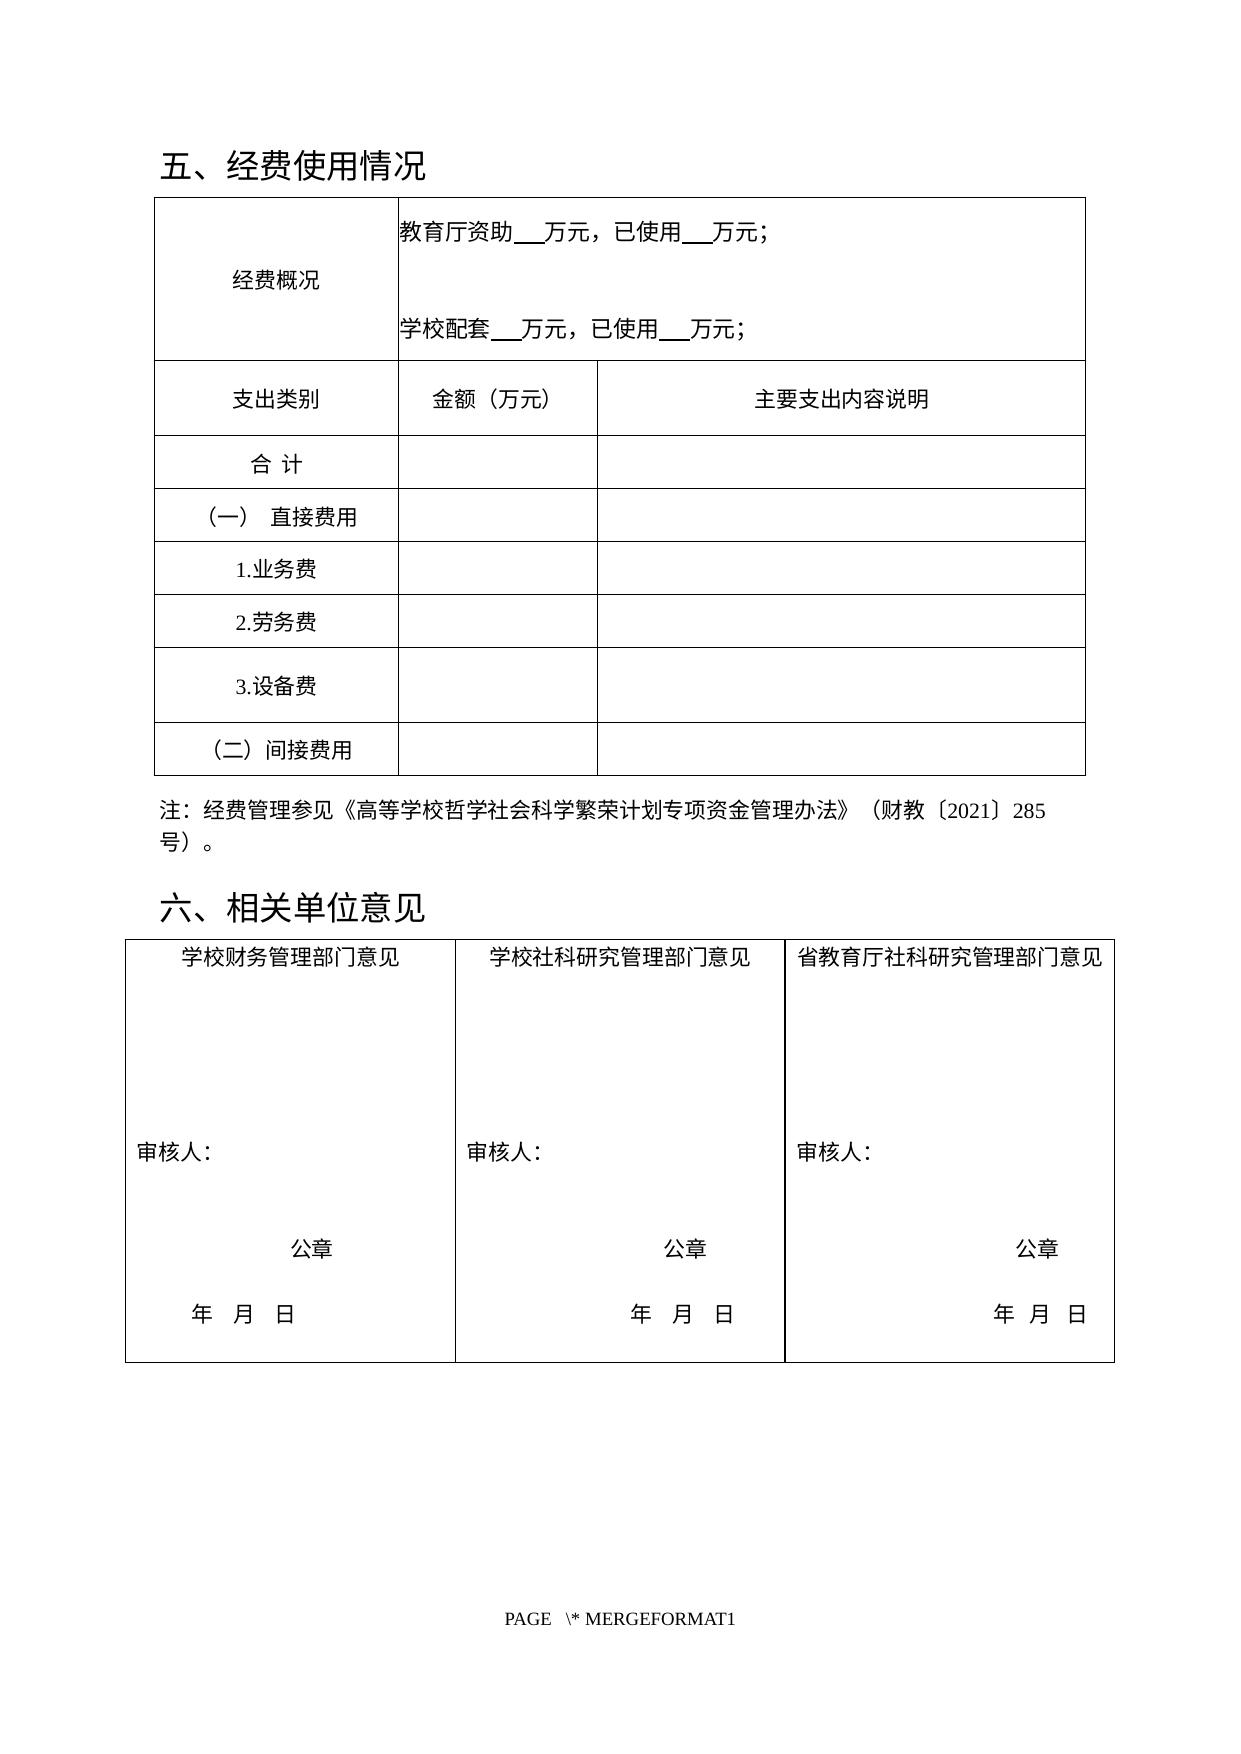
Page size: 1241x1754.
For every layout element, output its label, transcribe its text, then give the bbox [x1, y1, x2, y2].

table_cell [399, 489, 597, 541]
table_cell [399, 542, 597, 594]
table_cell [399, 436, 597, 488]
table_cell [399, 648, 597, 722]
table_cell [598, 542, 1085, 594]
table_cell [598, 723, 1085, 775]
table_cell 2.劳务费 [155, 595, 398, 647]
table_cell （二）间接费用 [155, 723, 398, 775]
table_cell 直接费用 [155, 489, 398, 541]
table_header 学校社科研究管理部门意见 审核人： 公章 年 月 日 [456, 940, 784, 1362]
table_cell 支出类别 [155, 361, 398, 435]
table_cell 主要支出内容说明 [598, 361, 1085, 435]
table_cell 1.业务费 [155, 542, 398, 594]
table_header 省教育厅社科研究管理部门意见 审核人： 公章 年 月 日 [786, 940, 1114, 1362]
table_cell 合 计 [155, 436, 398, 488]
table_cell 3.设备费 [155, 648, 398, 722]
text 六、相关单位意见 [159, 873, 1081, 938]
table_cell [598, 648, 1085, 722]
table_cell [598, 595, 1085, 647]
table_cell 金额（万元） [399, 361, 597, 435]
table_header 学校财务管理部门意见 审核人： 公章 年 月 日 [126, 940, 455, 1362]
table_cell [399, 595, 597, 647]
text 五、经费使用情况 [159, 132, 1081, 197]
table_header 教育厅资助 万元，已使用 万元； 学校配套 万元，已使用 万元； [399, 198, 1085, 360]
table_cell [598, 436, 1085, 488]
table_cell [598, 489, 1085, 541]
text 注：经费管理参见《高等学校哲学社会科学繁荣计划专项资金管理办法》（财教〔2021〕285号）。 [159, 792, 1081, 857]
table_header 经费概况 [155, 198, 398, 360]
table_cell [399, 723, 597, 775]
